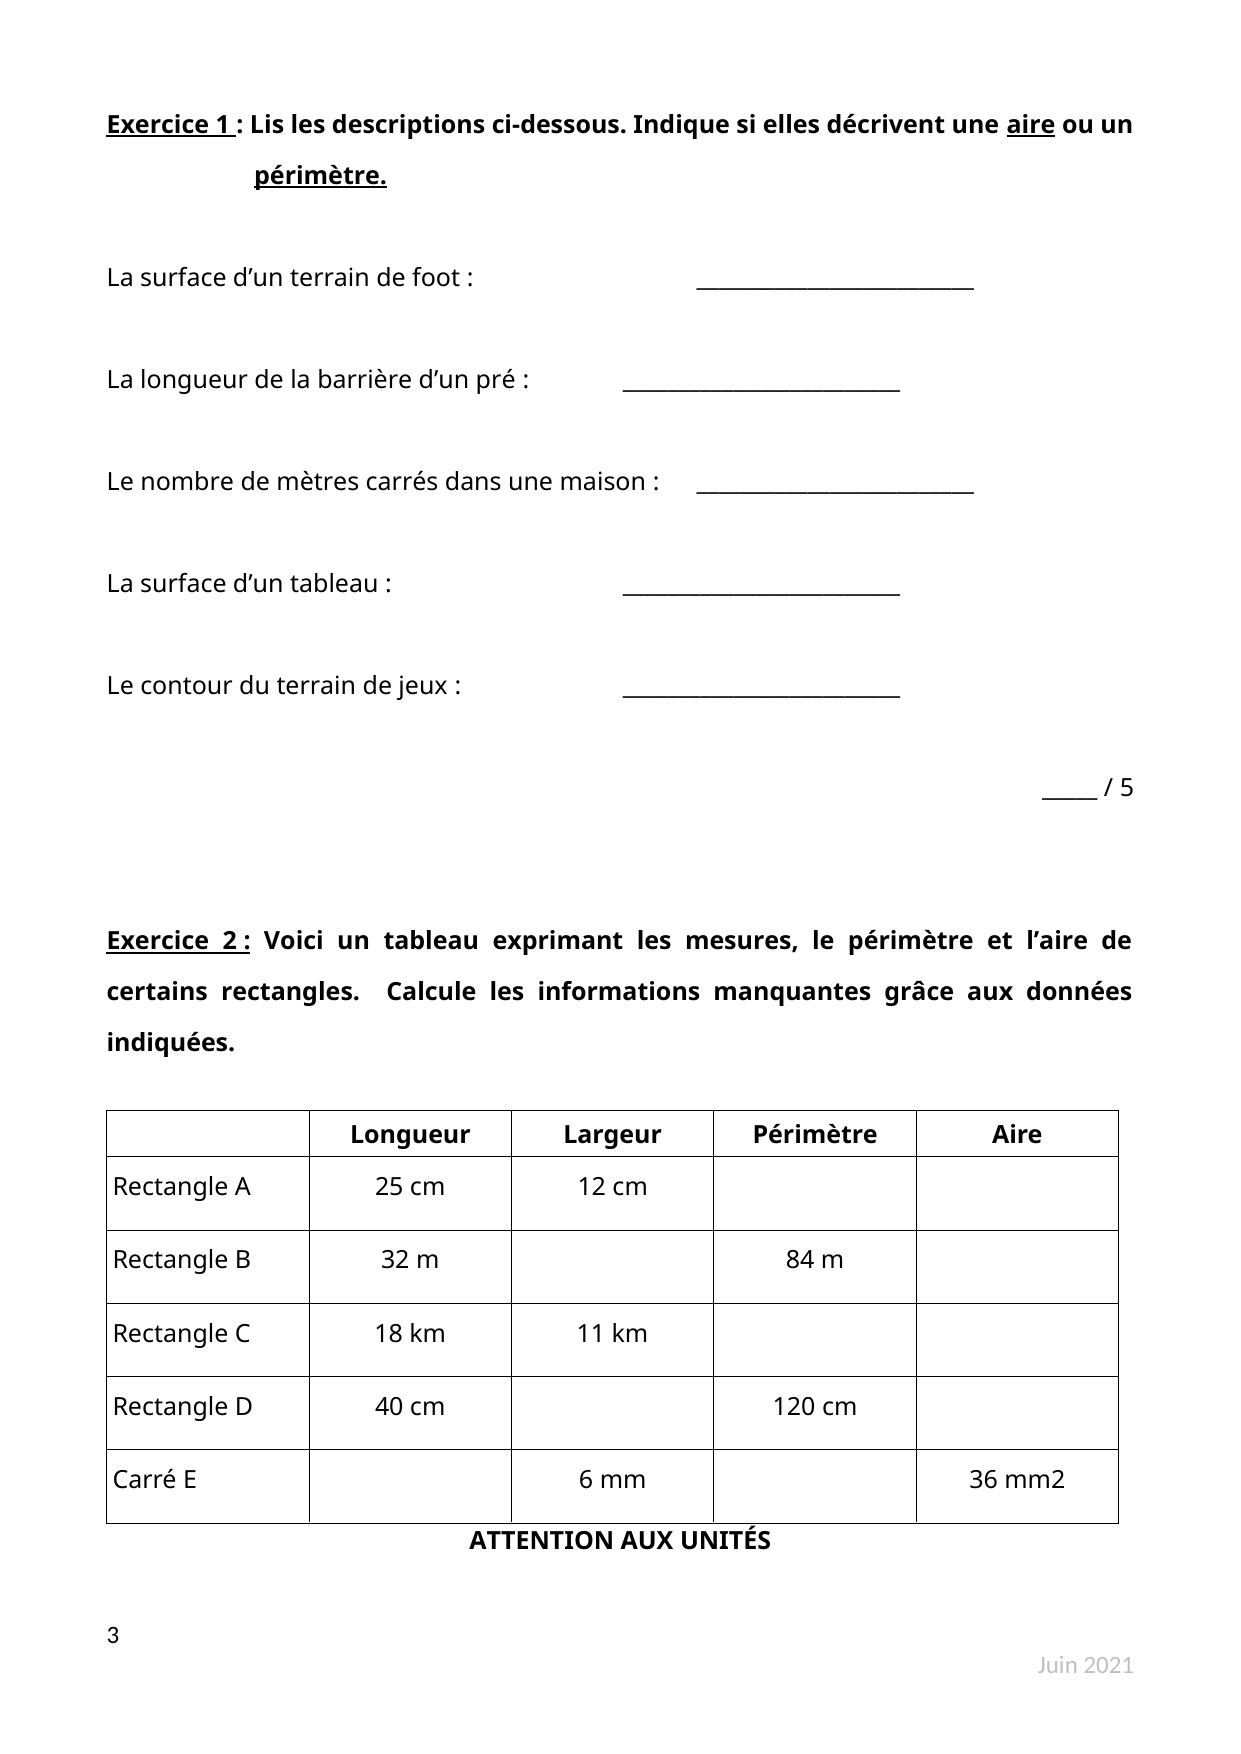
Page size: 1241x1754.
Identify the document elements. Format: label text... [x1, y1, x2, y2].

table_cell [714, 1157, 916, 1229]
text périmètre. [180, 157, 1134, 191]
table_cell 11 km [512, 1304, 713, 1376]
table_cell 84 m [714, 1231, 916, 1303]
table_cell 32 m [310, 1231, 511, 1303]
text La surface d’un terrain de foot : _________________________ [106, 259, 1134, 293]
table_cell [512, 1231, 713, 1303]
table_cell 6 mm [512, 1450, 713, 1522]
text La surface d’un tableau : _________________________ [106, 566, 1134, 600]
text La longueur de la barrière d’un pré : _________________________ [106, 362, 1134, 396]
text Exercice 2 : Voici un tableau exprimant les mesures, le périmètre et l’aire de certains rectangles. Calcule les informations manquantes grâce aux données indiquées. [106, 923, 1134, 1059]
table_header Longueur [310, 1111, 511, 1156]
table_cell [917, 1157, 1118, 1229]
table_cell Carré E [107, 1450, 309, 1522]
table_cell 25 cm [310, 1157, 511, 1229]
table_cell 18 km [310, 1304, 511, 1376]
text ATTENTION AUX UNITÉS [106, 1523, 1134, 1557]
table_cell Rectangle B [107, 1231, 309, 1303]
table_cell Rectangle D [107, 1377, 309, 1449]
table_cell [917, 1304, 1118, 1376]
table_header Périmètre [714, 1111, 916, 1156]
table_cell [714, 1304, 916, 1376]
table_cell [917, 1231, 1118, 1303]
text Exercice 1 : Lis les descriptions ci-dessous. Indique si elles décrivent une aire ou un [106, 106, 1134, 140]
text _____ / 5 [106, 770, 1134, 804]
text Le nombre de mètres carrés dans une maison : _________________________ [106, 464, 1134, 498]
table_cell 120 cm [714, 1377, 916, 1449]
table_cell [310, 1450, 511, 1522]
table_cell Rectangle A [107, 1157, 309, 1229]
table_header Largeur [512, 1111, 713, 1156]
table_cell 40 cm [310, 1377, 511, 1449]
table_header Aire [917, 1111, 1118, 1156]
table_cell [714, 1450, 916, 1522]
table_cell [512, 1377, 713, 1449]
table_cell 36 mm2 [917, 1450, 1118, 1522]
text Le contour du terrain de jeux : _________________________ [106, 668, 1134, 702]
table_cell Rectangle C [107, 1304, 309, 1376]
table_cell 12 cm [512, 1157, 713, 1229]
table_header [107, 1111, 309, 1156]
table_cell [917, 1377, 1118, 1449]
